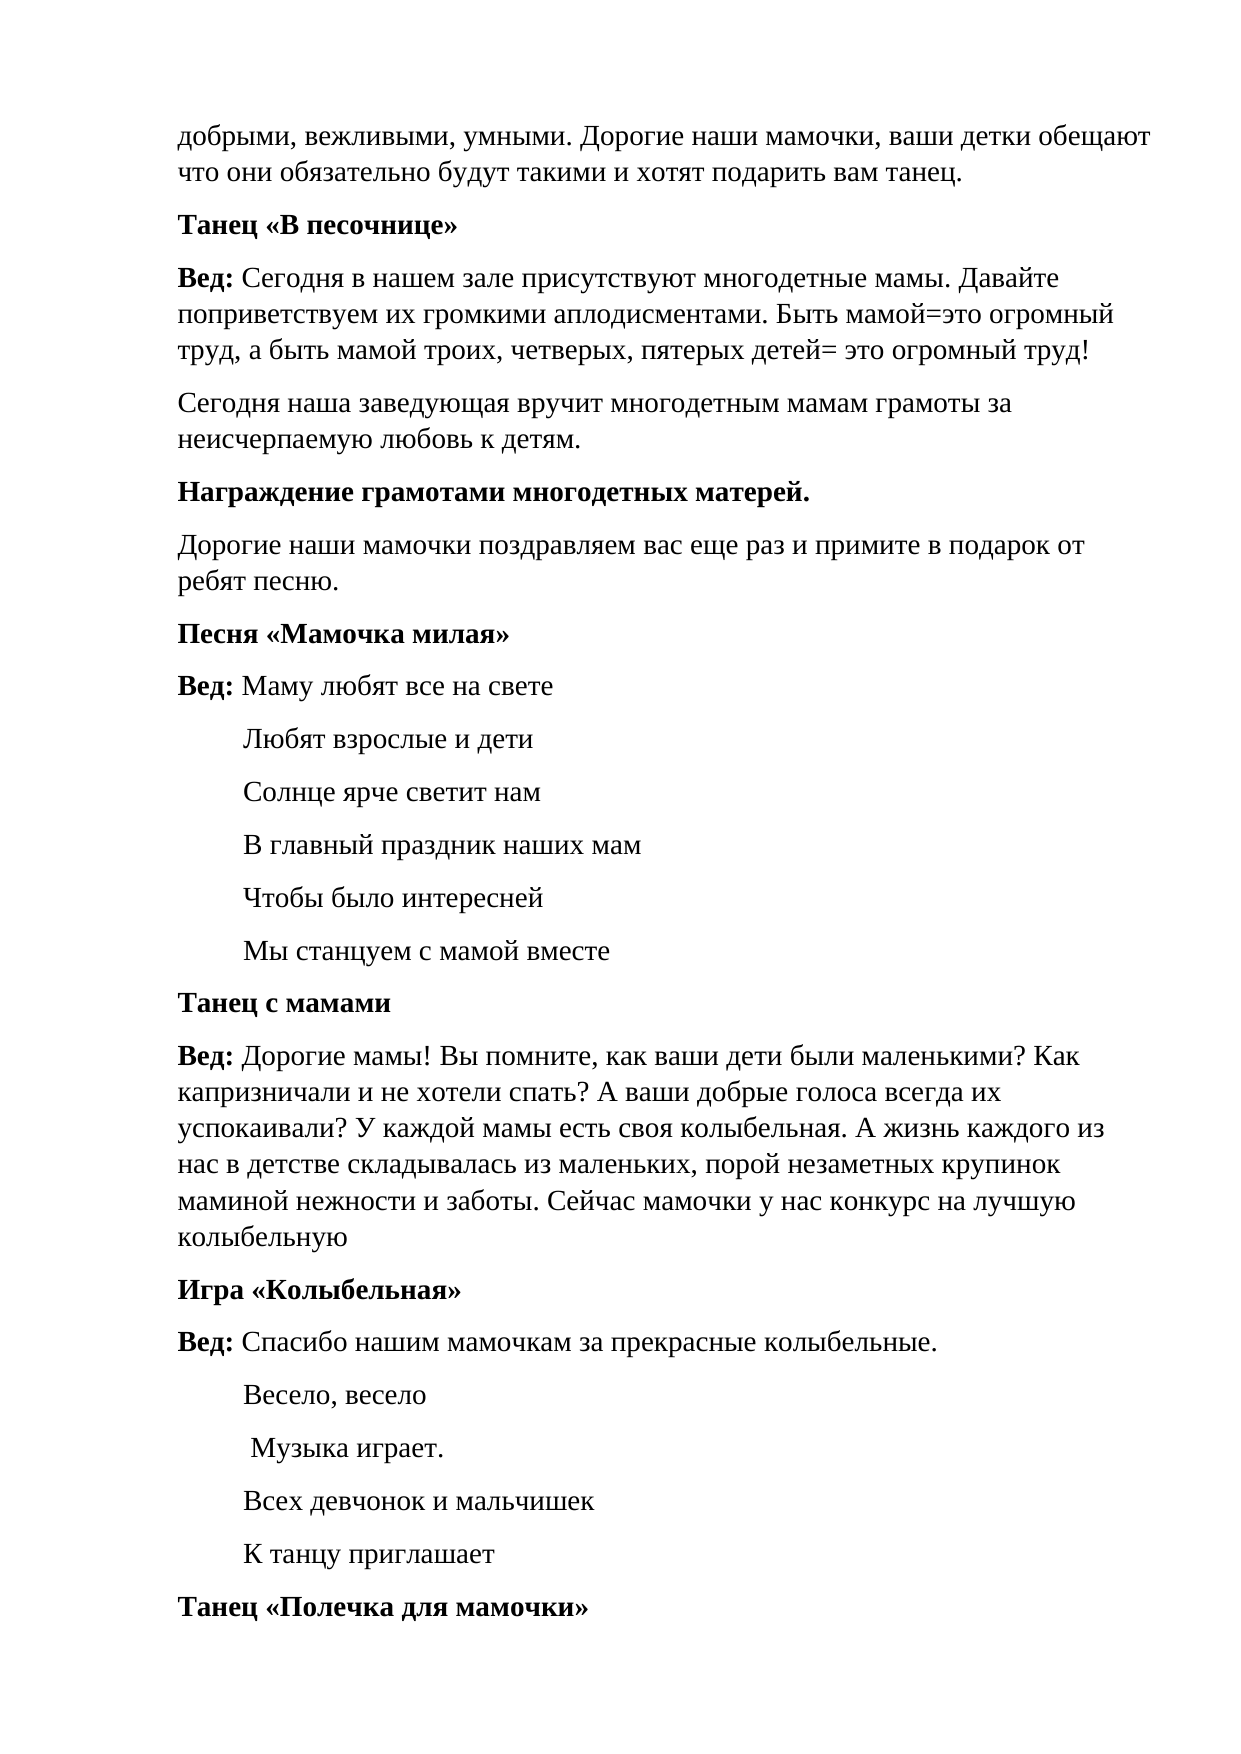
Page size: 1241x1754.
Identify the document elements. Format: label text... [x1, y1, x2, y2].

text Игра «Колыбельная» [177, 1272, 1152, 1305]
text Танец «Полечка для мамочки» [177, 1589, 1152, 1622]
text Награждение грамотами многодетных матерей. [177, 474, 1152, 507]
text Весело, весело [177, 1377, 1152, 1411]
text Солнце ярче светит нам [177, 774, 1152, 808]
text Вед: Маму любят все на свете [177, 668, 1152, 702]
text Музыка играет. [177, 1430, 1152, 1464]
text Вед: Дорогие мамы! Вы помните, как ваши дети были маленькими? Как капризничали и не хотели спать? А ваши добрые голоса всегда их успокаивали? У каждой мамы есть своя колыбельная. А жизнь каждого из нас в детстве складывалась из маленьких, порой незаметных крупинок маминой нежности и заботы. Сейчас мамочки у нас конкурс на лучшую колыбельную [177, 1038, 1152, 1252]
text Вед: Спасибо нашим мамочкам за прекрасные колыбельные. [177, 1324, 1152, 1358]
text Танец «В песочнице» [177, 207, 1152, 241]
text Танец с мамами [177, 985, 1152, 1019]
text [177, 118, 1152, 188]
text Чтобы было интересней [177, 880, 1152, 913]
text Мы станцуем с мамой вместе [177, 933, 1152, 966]
text Сегодня наша заведующая вручит многодетным мамам грамоты за неисчерпаемую любовь к детям. [177, 385, 1152, 455]
text В главный праздник наших мам [177, 827, 1152, 861]
text Вед: Сегодня в нашем зале присутствуют многодетные мамы. Давайте поприветствуем их громкими аплодисментами. Быть мамой=это огромный труд, а быть мамой троих, четверых, пятерых детей= это огромный труд! [177, 260, 1152, 366]
text Любят взрослые и дети [177, 721, 1152, 755]
text К танцу приглашает [177, 1536, 1152, 1569]
text Дорогие наши мамочки поздравляем вас еще раз и примите в подарок от ребят песню. [177, 527, 1152, 596]
text Всех девчонок и мальчишек [177, 1483, 1152, 1517]
text Песня «Мамочка милая» [177, 616, 1152, 649]
